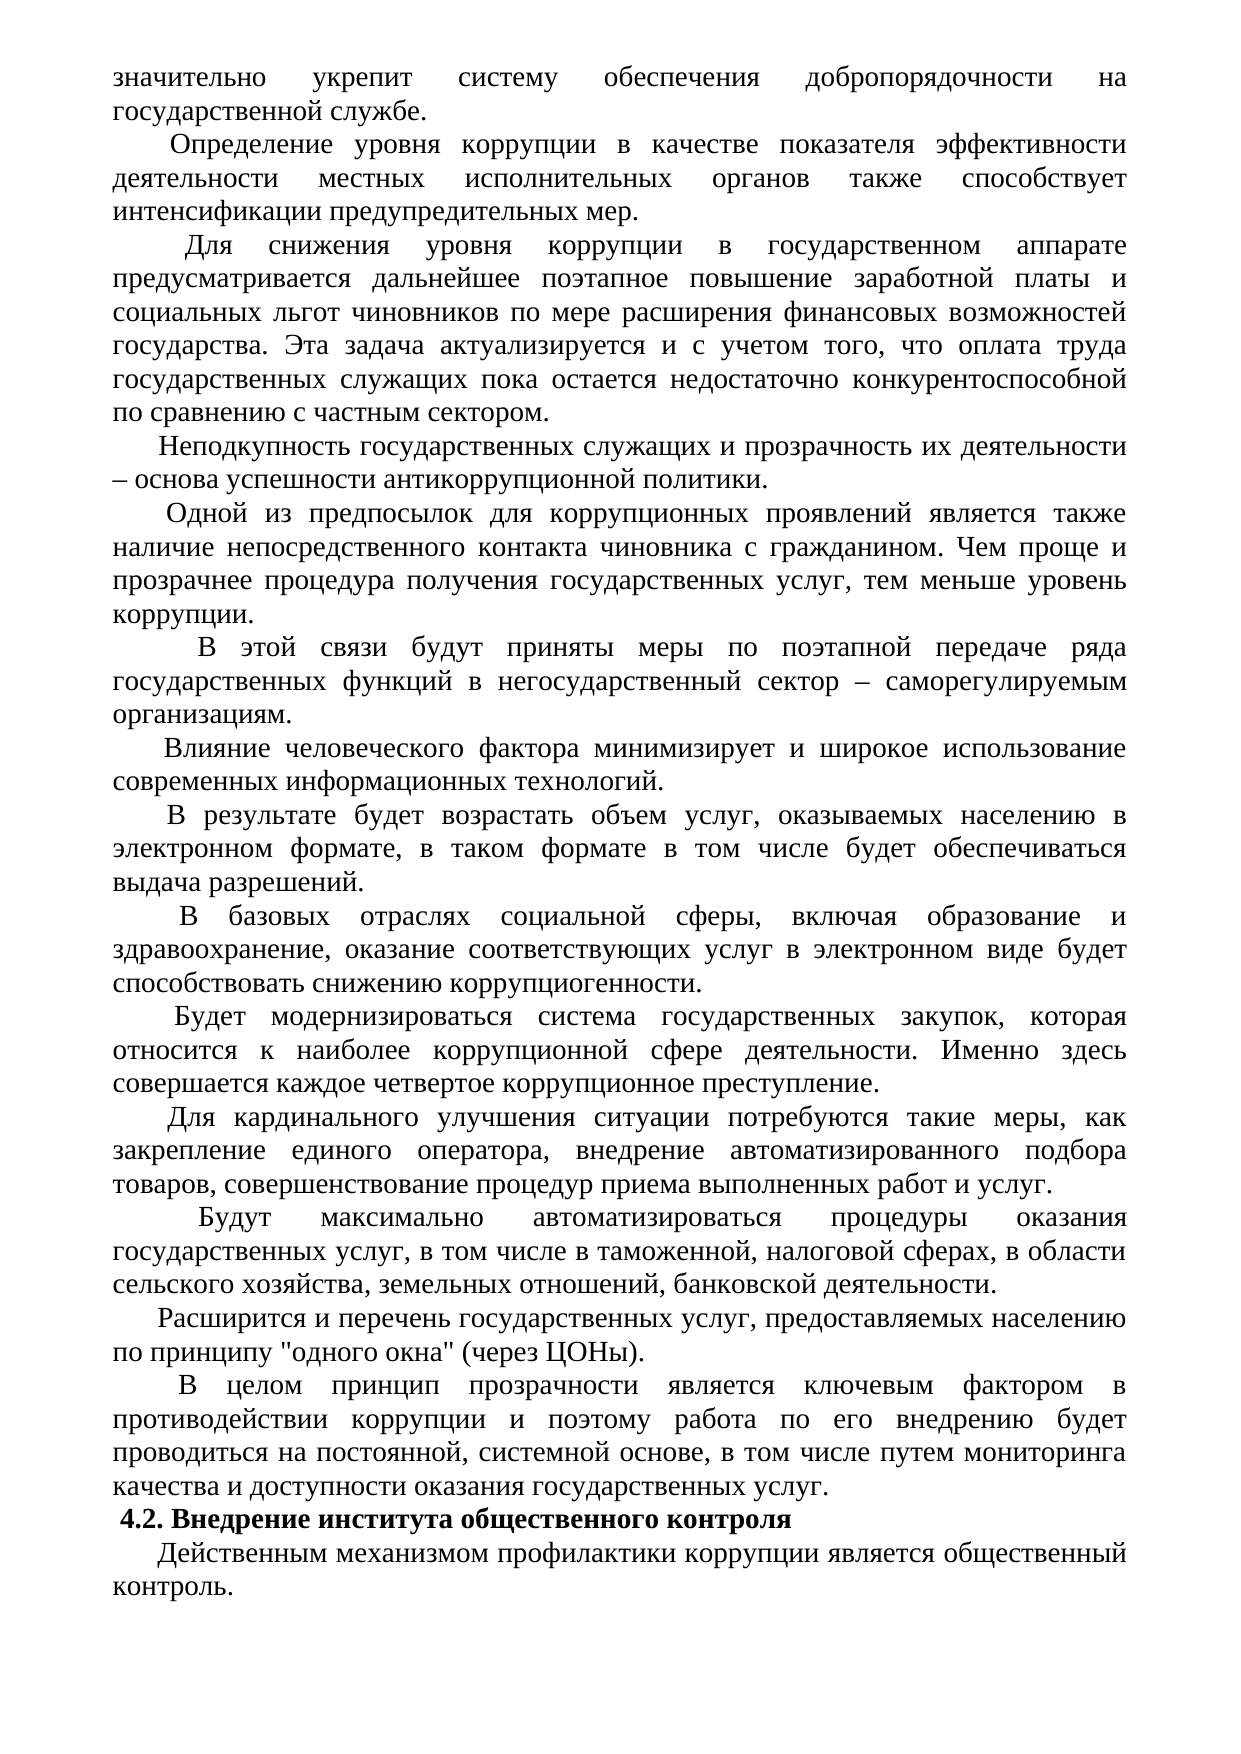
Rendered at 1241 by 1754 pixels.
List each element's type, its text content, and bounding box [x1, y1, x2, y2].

text Для кардинального улучшения ситуации потребуются такие меры, как закрепление единого оператора, внедрение автоматизированного подбора товаров, совершенствование процедур приема выполненных работ и услуг. [112, 1099, 1128, 1199]
text Определение уровня коррупции в качестве показателя эффективности деятельности местных исполнительных органов также способствует интенсификации предупредительных мер. [112, 126, 1128, 227]
text Влияние человеческого фактора минимизирует и широкое использование современных информационных технологий. [112, 730, 1128, 797]
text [112, 59, 1128, 126]
text Расширится и перечень государственных услуг, предоставляемых населению по принципу "одного окна" (через ЦОНы). [112, 1300, 1128, 1367]
text Для снижения уровня коррупции в государственном аппарате предусматривается дальнейшее поэтапное повышение заработной платы и социальных льгот чиновников по мере расширения финансовых возможностей государства. Эта задача актуализируется и с учетом того, что оплата труда государственных служащих пока остается недостаточно конкурентоспособной по сравнению с частным сектором. [112, 227, 1128, 428]
text Будут максимально автоматизироваться процедуры оказания государственных услуг, в том числе в таможенной, налоговой сферах, в области сельского хозяйства, земельных отношений, банковской деятельности. [112, 1199, 1128, 1300]
text В этой связи будут приняты меры по поэтапной передаче ряда государственных функций в негосударственный сектор – саморегулируемым организациям. [112, 629, 1128, 730]
text Будет модернизироваться система государственных закупок, которая относится к наиболее коррупционной сфере деятельности. Именно здесь совершается каждое четвертое коррупционное преступление. [112, 998, 1128, 1099]
text 4.2. Внедрение института общественного контроля [112, 1501, 1128, 1535]
text В базовых отраслях социальной сферы, включая образование и здравоохранение, оказание соответствующих услуг в электронном виде будет способствовать снижению коррупциогенности. [112, 898, 1128, 998]
text Действенным механизмом профилактики коррупции является общественный контроль. [112, 1535, 1128, 1602]
text Неподкупность государственных служащих и прозрачность их деятельности – основа успешности антикоррупционной политики. [112, 428, 1128, 495]
text В целом принцип прозрачности является ключевым фактором в противодействии коррупции и поэтому работа по его внедрению будет проводиться на постоянной, системной основе, в том числе путем мониторинга качества и доступности оказания государственных услуг. [112, 1367, 1128, 1501]
text В результате будет возрастать объем услуг, оказываемых населению в электронном формате, в таком формате в том числе будет обеспечиваться выдача разрешений. [112, 797, 1128, 898]
text Одной из предпосылок для коррупционных проявлений является также наличие непосредственного контакта чиновника с гражданином. Чем проще и прозрачнее процедура получения государственных услуг, тем меньше уровень коррупции. [112, 495, 1128, 629]
